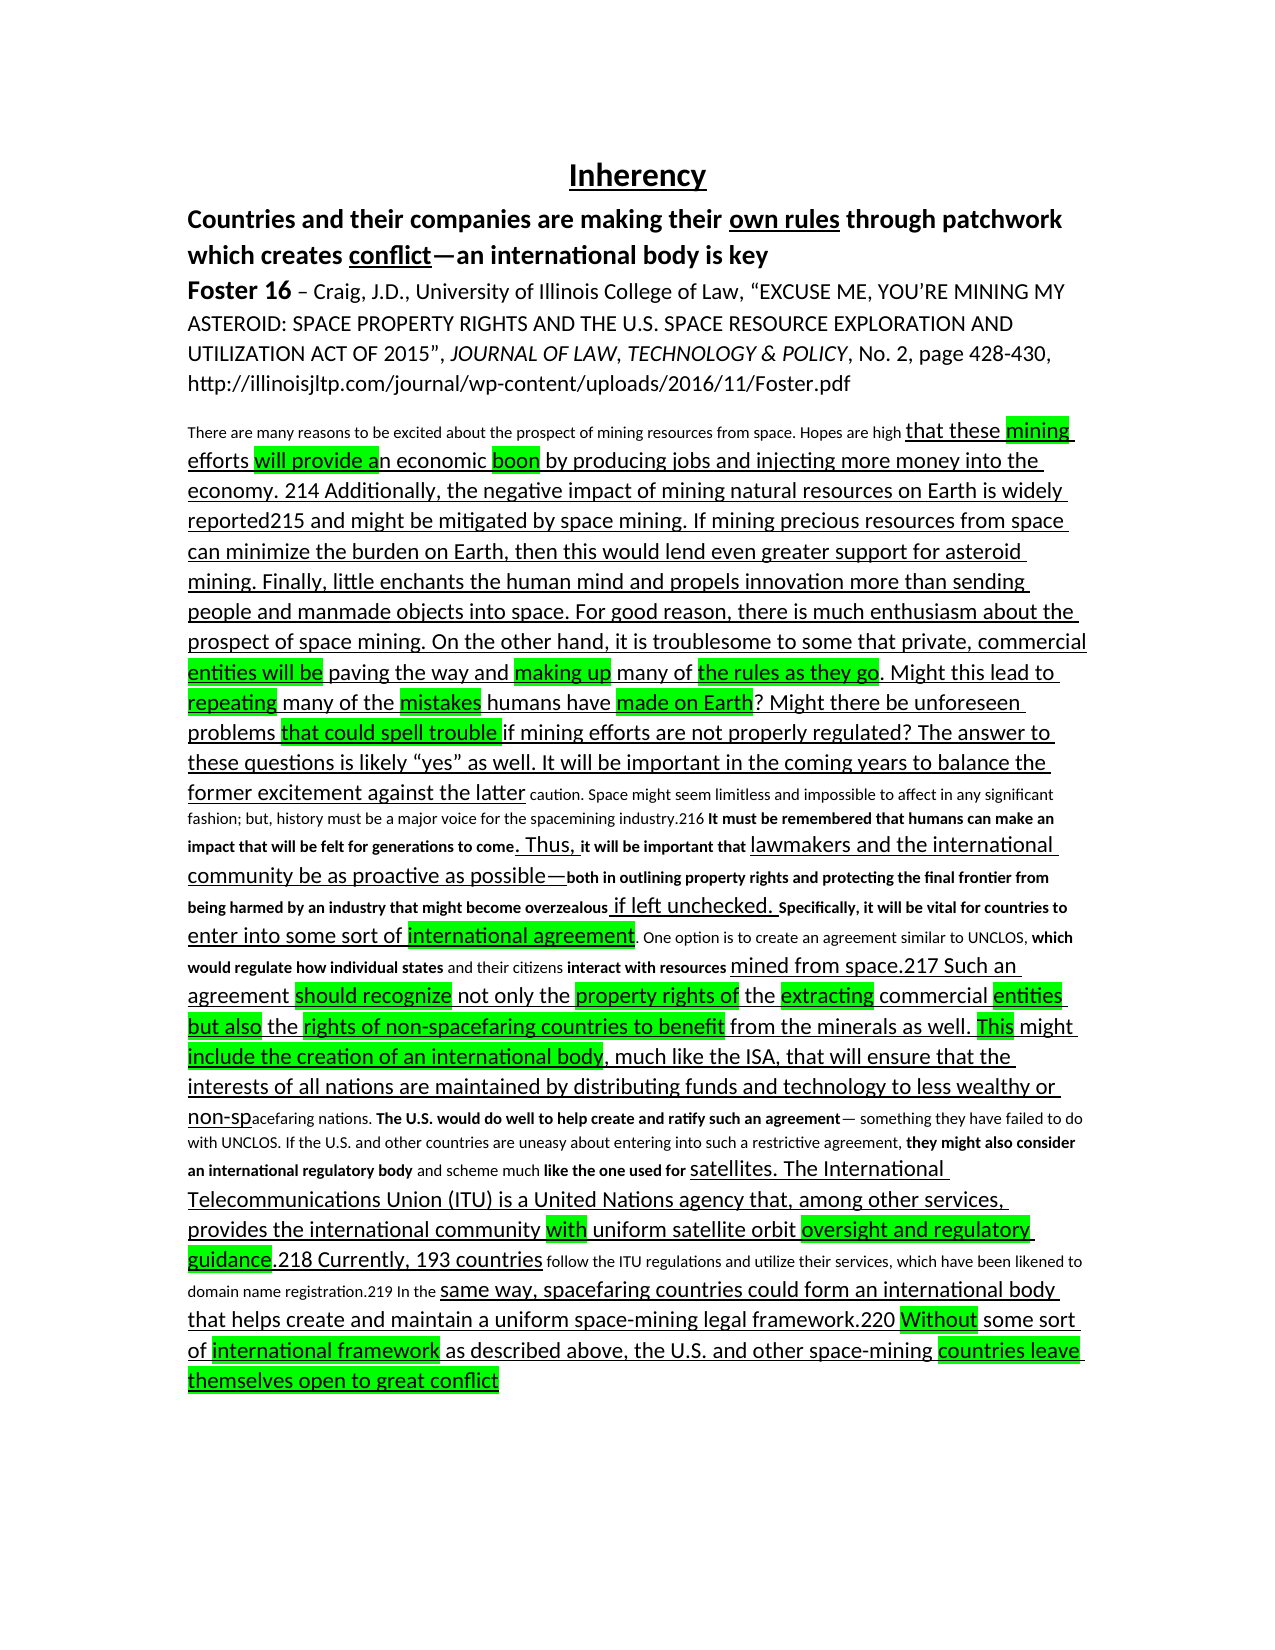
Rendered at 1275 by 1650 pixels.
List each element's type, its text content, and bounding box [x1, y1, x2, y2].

text Foster 16 – Craig, J.D., University of Illinois College of Law, “EXCUSE ME, YOU’RE MINING MY ASTEROID: SPACE PROPERTY RIGHTS AND THE U.S. SPACE RESOURCE EXPLORATION AND UTILIZATION ACT OF 2015”, JOURNAL OF LAW, TECHNOLOGY & POLICY, No. 2, page 428-430, http://illinoisjltp.com/journal/wp-content/uploads/2016/11/Foster.pdf [187, 273, 1087, 397]
subtitle Inherency [187, 154, 1087, 195]
text There are many reasons to be excited about the prospect of mining resources from space. Hopes are high that these mining efforts will provide an economic boon by producing jobs and injecting more money into the economy. 214 Additionally, the negative impact of mining natural resources on Earth is widely reported215 and might be mitigated by space mining. If mining precious resources from space can minimize the burden on Earth, then this would lend even greater support for asteroid mining. Finally, little enchants the human mind and propels innovation more than sending people and manmade objects into space. For good reason, there is much enthusiasm about the prospect of space mining. On the other hand, it is troublesome to some that private, commercial entities will be paving the way and making up many of the rules as they go. Might this lead to repeating many of the mistakes humans have made on Earth? Might there be unforeseen problems that could spell trouble if mining efforts are not properly regulated? The answer to these questions is likely “yes” as well. It will be important in the coming years to balance the former excitement against the latter caution. Space might seem limitless and impossible to affect in any significant fashion; but, history must be a major voice for the spacemining industry.216 It must be remembered that humans can make an impact that will be felt for generations to come. Thus, it will be important that lawmakers and the international community be as proactive as possible—both in outlining property rights and protecting the final frontier from being harmed by an industry that might become overzealous if left unchecked. Specifically, it will be vital for countries to enter into some sort of international agreement. One option is to create an agreement similar to UNCLOS, which would regulate how individual states and their citizens interact with resources mined from space.217 Such an agreement should recognize not only the property rights of the extracting commercial entities but also the rights of non-spacefaring countries to benefit from the minerals as well. This might include the creation of an international body, much like the ISA, that will ensure that the interests of all nations are maintained by distributing funds and technology to less wealthy or non-spacefaring nations. The U.S. would do well to help create and ratify such an agreement— something they have failed to do with UNCLOS. If the U.S. and other countries are uneasy about entering into such a restrictive agreement, they might also consider an international regulatory body and scheme much like the one used for satellites. The International Telecommunications Union (ITU) is a United Nations agency that, among other services, provides the international community with uniform satellite orbit oversight and regulatory guidance.218 Currently, 193 countries follow the ITU regulations and utilize their services, which have been likened to domain name registration.219 In the same way, spacefaring countries could form an international body that helps create and maintain a uniform space-mining legal framework.220 Without some sort of international framework as described above, the U.S. and other space-mining countries leave themselves open to great conflict [187, 416, 1087, 652]
subtitle Countries and their companies are making their own rules through patchwork which creates conflict—an international body is key [187, 202, 1087, 271]
text There are many reasons to be excited about the prospect of mining resources from space. Hopes are high that these mining efforts will provide an economic boon by producing jobs and injecting more money into the economy. 214 Additionally, the negative impact of mining natural resources on Earth is widely reported215 and might be mitigated by space mining. If mining precious resources from space can minimize the burden on Earth, then this would lend even greater support for asteroid mining. Finally, little enchants the human mind and propels innovation more than sending people and manmade objects into space. For good reason, there is much enthusiasm about the prospect of space mining. On the other hand, it is troublesome to some that private, commercial entities will be paving the way and making up many of the rules as they go. Might this lead to repeating many of the mistakes humans have made on Earth? Might there be unforeseen problems that could spell trouble if mining efforts are not properly regulated? The answer to these questions is likely “yes” as well. It will be important in the coming years to balance the former excitement against the latter caution. Space might seem limitless and impossible to affect in any significant fashion; but, history must be a major voice for the spacemining industry.216 It must be remembered that humans can make an impact that will be felt for generations to come. Thus, it will be important that lawmakers and the international community be as proactive as possible—both in outlining property rights and protecting the final frontier from being harmed by an industry that might become overzealous if left unchecked. Specifically, it will be vital for countries to enter into some sort of international agreement. One option is to create an agreement similar to UNCLOS, which would regulate how individual states and their citizens interact with resources mined from space.217 Such an agreement should recognize not only the property rights of the extracting commercial entities but also the rights of non-spacefaring countries to benefit from the minerals as well. This might include the creation of an international body, much like the ISA, that will ensure that the interests of all nations are maintained by distributing funds and technology to less wealthy or non-spacefaring nations. The U.S. would do well to help create and ratify such an agreement— something they have failed to do with UNCLOS. If the U.S. and other countries are uneasy about entering into such a restrictive agreement, they might also consider an international regulatory body and scheme much like the one used for satellites. The International Telecommunications Union (ITU) is a United Nations agency that, among other services, provides the international community with uniform satellite orbit oversight and regulatory guidance.218 Currently, 193 countries follow the ITU regulations and utilize their services, which have been likened to domain name registration.219 In the same way, spacefaring countries could form an international body that helps create and maintain a uniform space-mining legal framework.220 Without some sort of international framework as described above, the U.S. and other space-mining countries leave themselves open to great conflict [187, 653, 1087, 1394]
